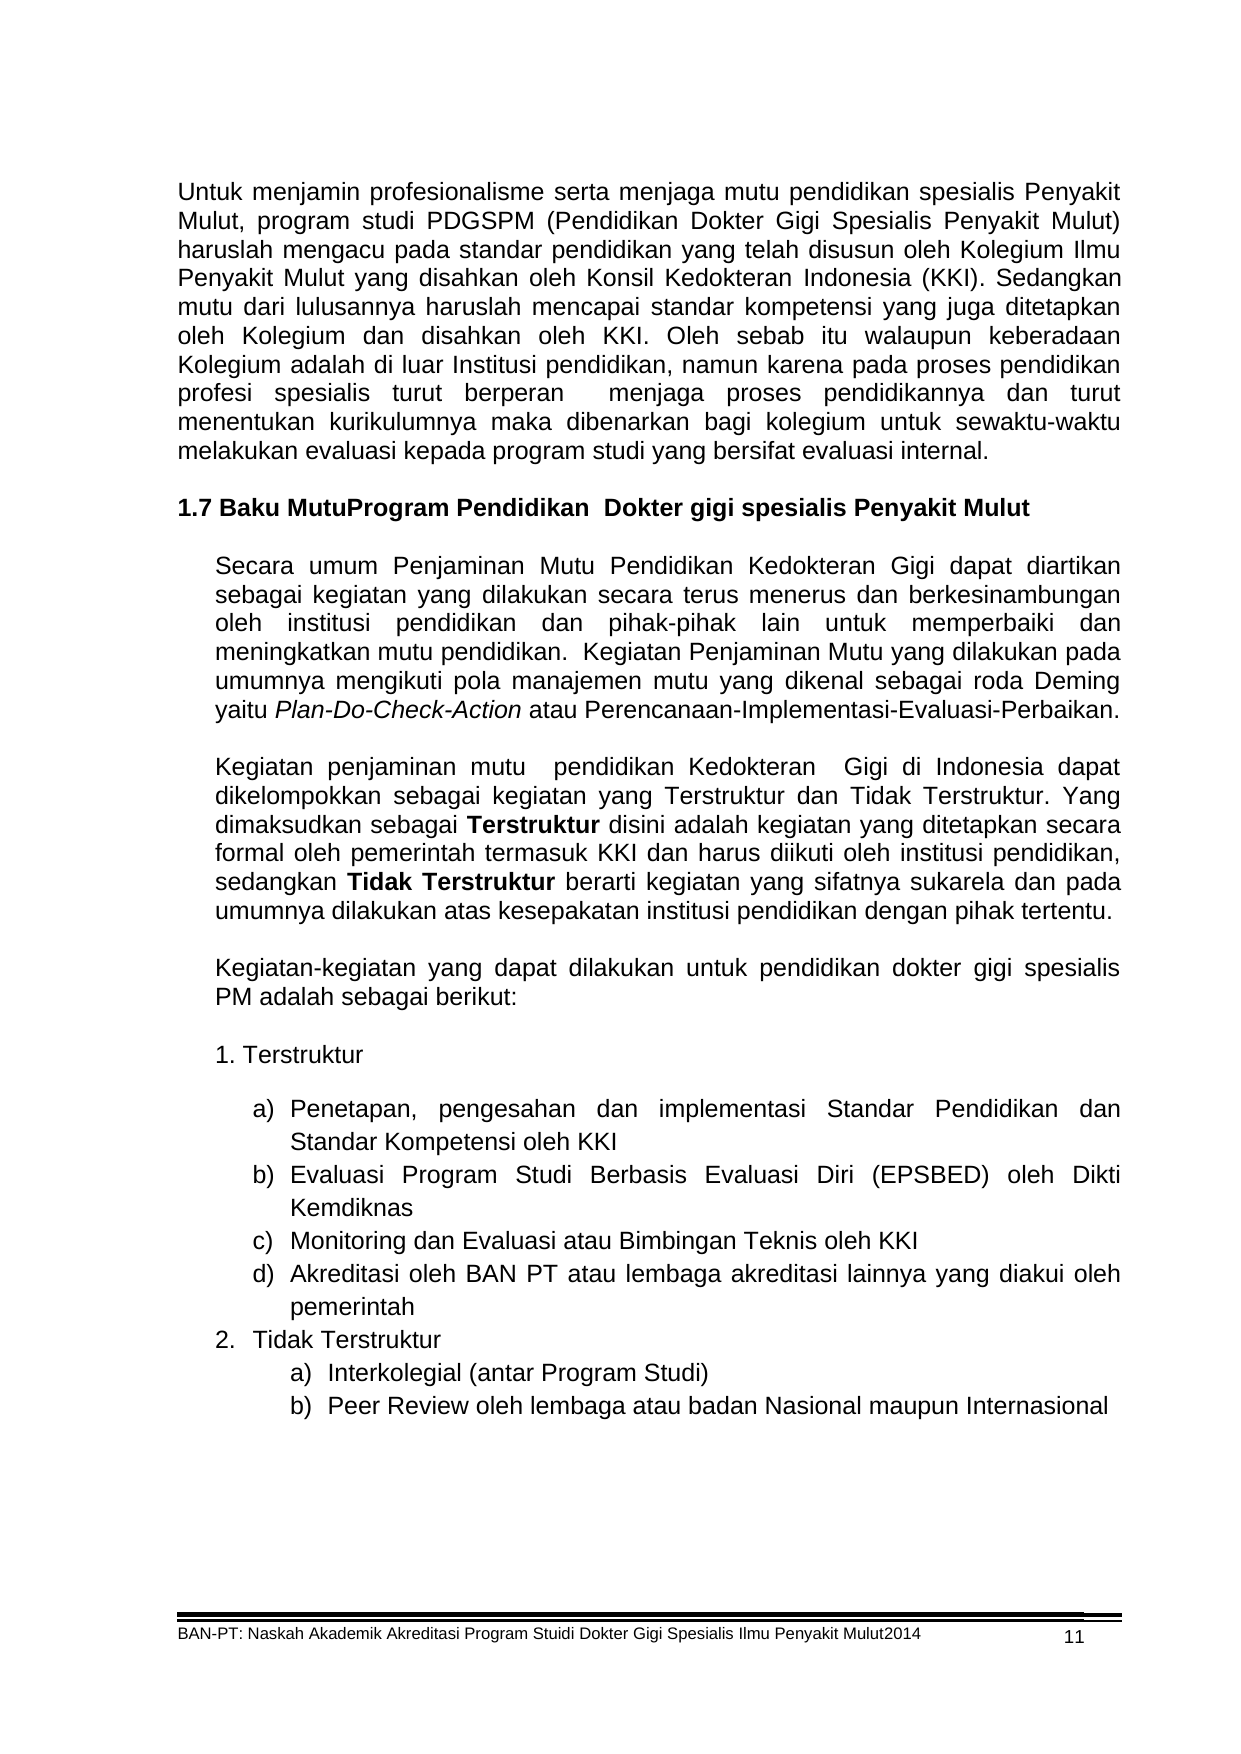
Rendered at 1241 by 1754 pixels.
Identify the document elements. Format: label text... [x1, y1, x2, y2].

text Untuk menjamin profesionalisme serta menjaga mutu pendidikan spesialis Penyakit Mulut, program studi PDGSPM (Pendidikan Dokter Gigi Spesialis Penyakit Mulut) haruslah mengacu pada standar pendidikan yang telah disusun oleh Kolegium Ilmu Penyakit Mulut yang disahkan oleh Konsil Kedokteran Indonesia (KKI). Sedangkan mutu dari lulusannya haruslah mencapai standar kompetensi yang juga ditetapkan oleh Kolegium dan disahkan oleh KKI. Oleh sebab itu walaupun keberadaan Kolegium adalah di luar Institusi pendidikan, namun karena pada proses pendidikan profesi spesialis turut berperan menjaga proses pendidikannya dan turut menentukan kurikulumnya maka dibenarkan bagi kolegium untuk sewaktu-waktu melakukan evaluasi kepada program studi yang bersifat evaluasi internal. [177, 177, 1122, 465]
list Interkolegial (antar Program Studi) [290, 1358, 1122, 1386]
list Akreditasi oleh BAN PT atau lembaga akreditasi lainnya yang diakui oleh pemerintah [252, 1259, 1122, 1320]
list Kegiatan-kegiatan yang dapat dilakukan untuk pendidikan dokter gigi spesialis PM adalah sebagai berikut: [215, 953, 1122, 1011]
list Monitoring dan Evaluasi atau Bimbingan Teknis oleh KKI [252, 1226, 1122, 1254]
list Evaluasi Program Studi Berbasis Evaluasi Diri (EPSBED) oleh Dikti Kemdiknas [252, 1159, 1122, 1221]
list 1. Terstruktur [215, 1040, 1122, 1068]
text 1.7 Baku MutuProgram Pendidikan Dokter gigi spesialis Penyakit Mulut [177, 493, 1122, 522]
list Peer Review oleh lembaga atau badan Nasional maupun Internasional [290, 1391, 1122, 1419]
list Tidak Terstruktur [215, 1325, 1122, 1353]
list Kegiatan penjaminan mutu pendidikan Kedokteran Gigi di Indonesia dapat dikelompokkan sebagai kegiatan yang Terstruktur dan Tidak Terstruktur. Yang dimaksudkan sebagai Terstruktur disini adalah kegiatan yang ditetapkan secara formal oleh pemerintah termasuk KKI dan harus diikuti oleh institusi pendidikan, sedangkan Tidak Terstruktur berarti kegiatan yang sifatnya sukarela dan pada umumnya dilakukan atas kesepakatan institusi pendidikan dengan pihak tertentu. [215, 752, 1122, 925]
list Secara umum Penjaminan Mutu Pendidikan Kedokteran Gigi dapat diartikan sebagai kegiatan yang dilakukan secara terus menerus dan berkesinambungan oleh institusi pendidikan dan pihak-pihak lain untuk memperbaiki dan meningkatkan mutu pendidikan. Kegiatan Penjaminan Mutu yang dilakukan pada umumnya mengikuti pola manajemen mutu yang dikenal sebagai roda Deming yaitu Plan-Do-Check-Action atau Perencanaan-Implementasi-Evaluasi-Perbaikan. [215, 551, 1122, 723]
list Penetapan, pengesahan dan implementasi Standar Pendidikan dan Standar Kompetensi oleh KKI [252, 1093, 1122, 1155]
